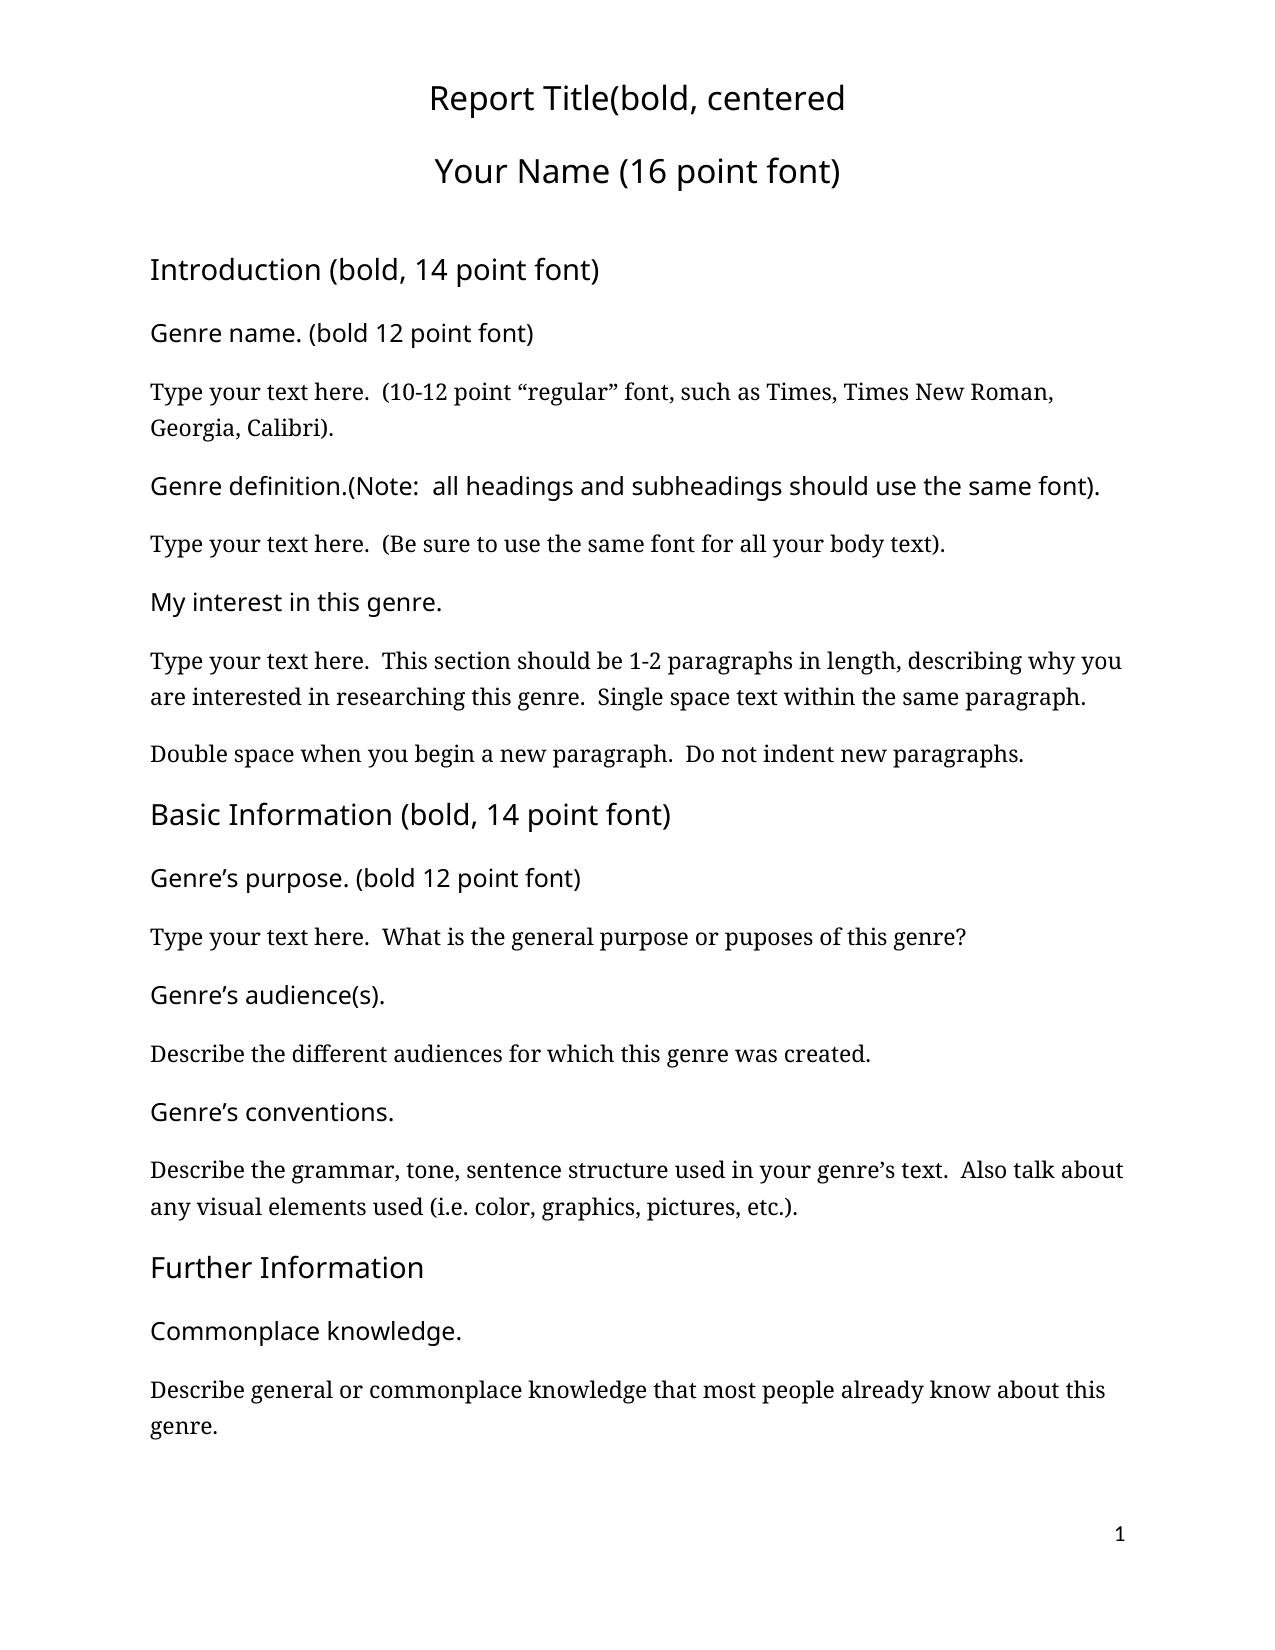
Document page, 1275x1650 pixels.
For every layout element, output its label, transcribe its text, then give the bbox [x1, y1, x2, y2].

text Describe the grammar, tone, sentence structure used in your genre’s text. Also talk about any visual elements used (i.e. color, graphics, pictures, etc.). [150, 1154, 1125, 1222]
text Double space when you begin a new paragraph. Do not indent new paragraphs. [150, 738, 1125, 769]
text Genre’s purpose. (bold 12 point font) [150, 861, 1125, 895]
text Genre’s conventions. [150, 1094, 1125, 1128]
text Further Information [150, 1247, 1125, 1287]
text Type your text here. What is the general purpose or puposes of this genre? [150, 921, 1125, 952]
text Describe general or commonplace knowledge that most people already know about this genre. [150, 1374, 1125, 1441]
text Basic Information (bold, 14 point font) [150, 794, 1125, 834]
text Genre name. (bold 12 point font) [150, 316, 1125, 349]
text Genre definition.(Note: all headings and subheadings should use the same font). [150, 468, 1125, 502]
text My interest in this genre. [150, 585, 1125, 619]
text Describe the different audiences for which this genre was created. [150, 1038, 1125, 1069]
text Introduction (bold, 14 point font) [150, 249, 1125, 289]
text Type your text here. (10-12 point “regular” font, such as Times, Times New Roman, Georgia, Calibri). [150, 376, 1125, 443]
text Type your text here. This section should be 1-2 paragraphs in length, describing why you are interested in researching this genre. Single space text within the same paragraph. [150, 645, 1125, 712]
text Type your text here. (Be sure to use the same font for all your body text). [150, 528, 1125, 559]
text Commonplace knowledge. [150, 1314, 1125, 1348]
text Genre’s audience(s). [150, 978, 1125, 1012]
